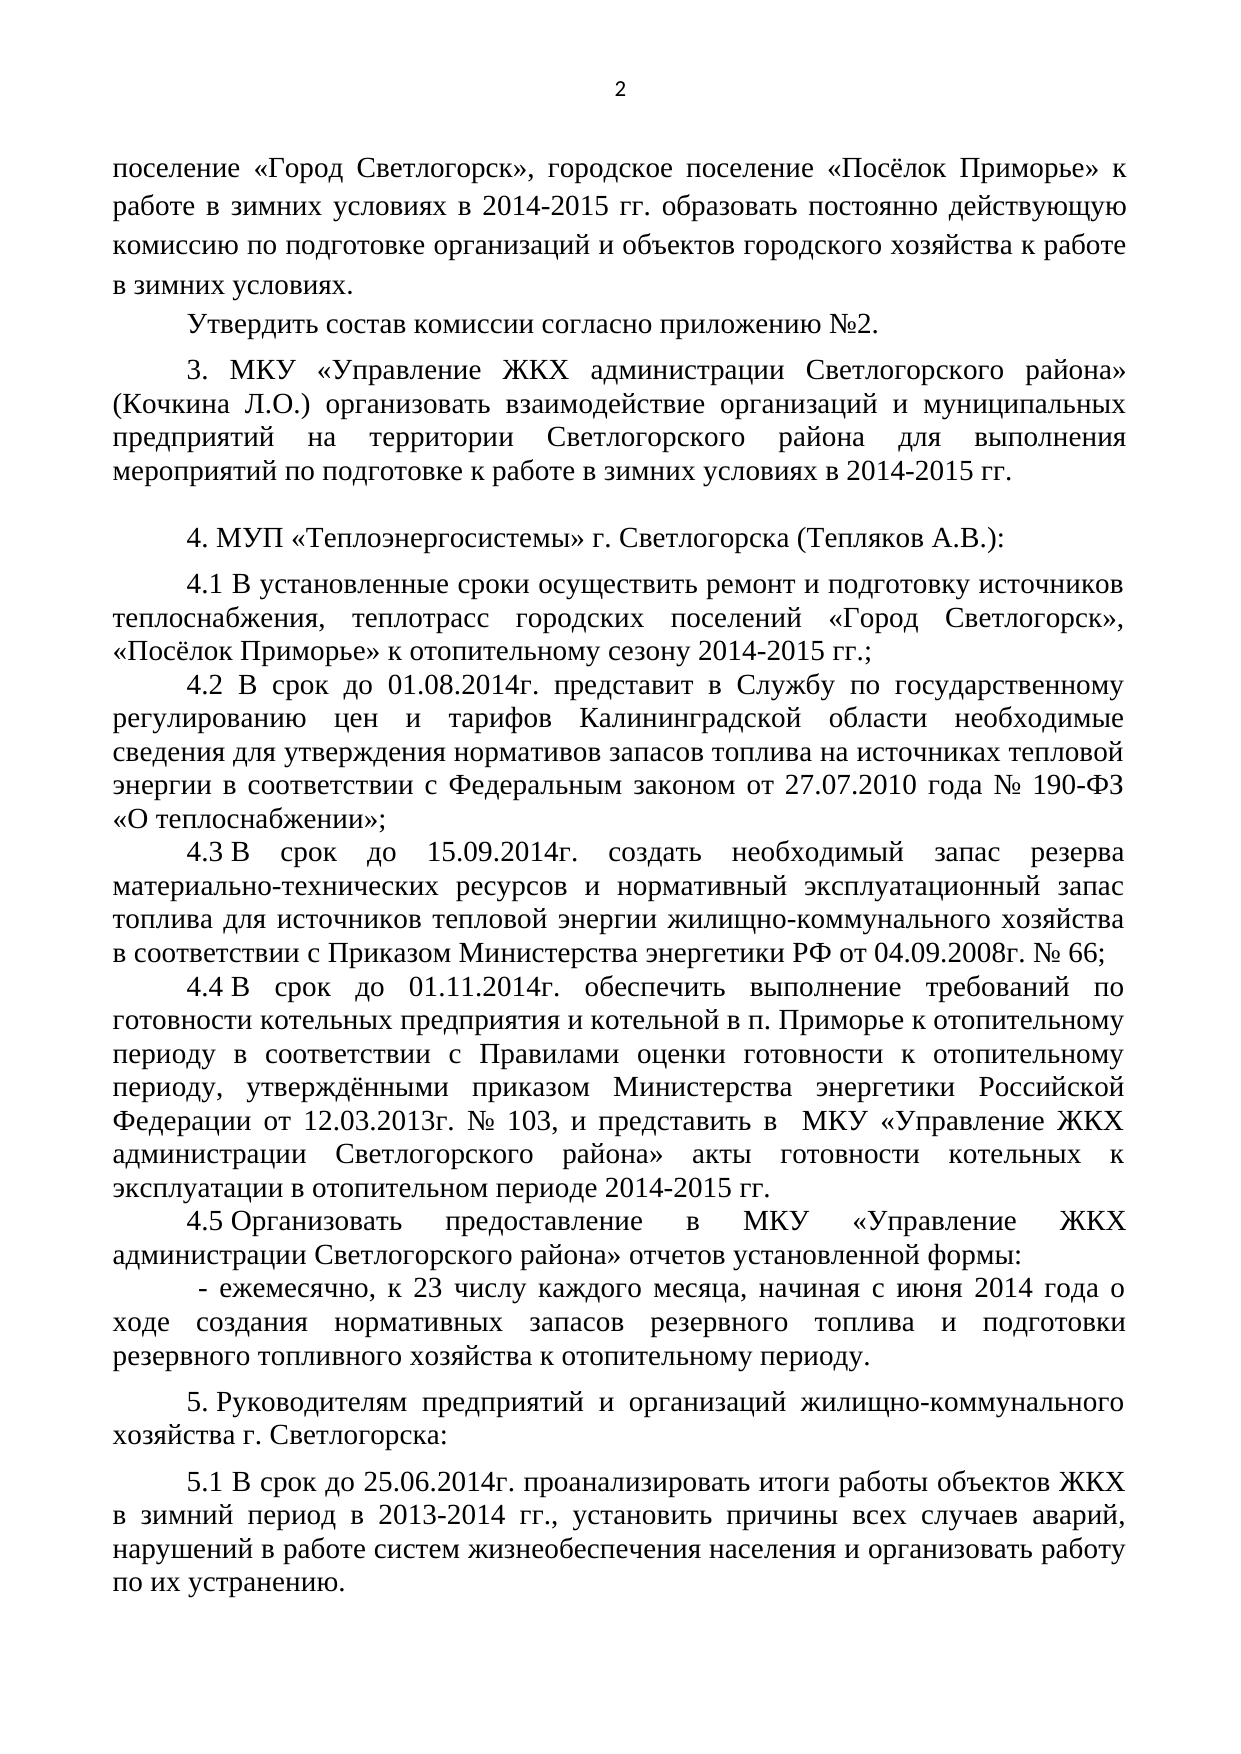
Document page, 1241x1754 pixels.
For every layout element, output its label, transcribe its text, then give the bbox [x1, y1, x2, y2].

text 4.2 В срок до 01.08.2014г. представит в Службу по государственному регулированию цен и тарифов Калининградской области необходимые сведения для утверждения нормативов запасов топлива на источниках тепловой энергии в соответствии с Федеральным законом от 27.07.2010 года № 190-ФЗ «О теплоснабжении»; [112, 667, 1126, 835]
text 4.4 В срок до 01.11.2014г. обеспечить выполнение требований по готовности котельных предприятия и котельной в п. Приморье к отопительному периоду в соответствии с Правилами оценки готовности к отопительному периоду, утверждёнными приказом Министерства энергетики Российской Федерации от 12.03.2013г. № 103, и представить в МКУ «Управление ЖКХ администрации Светлогорского района» акты готовности котельных к эксплуатации в отопительном периоде 2014-2015 гг. [112, 969, 1126, 1204]
text 5.1 В срок до 25.06.2014г. проанализировать итоги работы объектов ЖКХ в зимний период в 2013-2014 гг., установить причины всех случаев аварий, нарушений в работе систем жизнеобеспечения населения и организовать работу по их устранению. [112, 1464, 1128, 1598]
text Утвердить состав комиссии согласно приложению №2. [112, 307, 1126, 340]
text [112, 150, 1128, 302]
text - ежемесячно, к 23 числу каждого месяца, начиная с июня 2014 года о ходе создания нормативных запасов резервного топлива и подготовки резервного топливного хозяйства к отопительному периоду. [112, 1271, 1128, 1372]
text 3. МКУ «Управление ЖКХ администрации Светлогорского района» (Кочкина Л.О.) организовать взаимодействие организаций и муниципальных предприятий на территории Светлогорского района для выполнения мероприятий по подготовке к работе в зимних условиях в 2014-2015 гг. [112, 353, 1128, 487]
text 4.1 В установленные сроки осуществить ремонт и подготовку источников теплоснабжения, теплотрасс городских поселений «Город Светлогорск», «Посёлок Приморье» к отопительному сезону 2014-2015 гг.; [112, 567, 1126, 667]
text 4.3 В срок до 15.09.2014г. создать необходимый запас резерва материально-технических ресурсов и нормативный эксплуатационный запас топлива для источников тепловой энергии жилищно-коммунального хозяйства в соответствии с Приказом Министерства энергетики РФ от 04.09.2008г. № 66; [112, 835, 1126, 969]
text 5. Руководителям предприятий и организаций жилищно-коммунального хозяйства г. Светлогорска: [112, 1384, 1126, 1451]
text 4.5 Организовать предоставление в МКУ «Управление ЖКХ администрации Светлогорского района» отчетов установленной формы: [112, 1204, 1128, 1271]
text 4. МУП «Теплоэнергосистемы» г. Светлогорска (Тепляков А.В.): [186, 521, 1126, 554]
